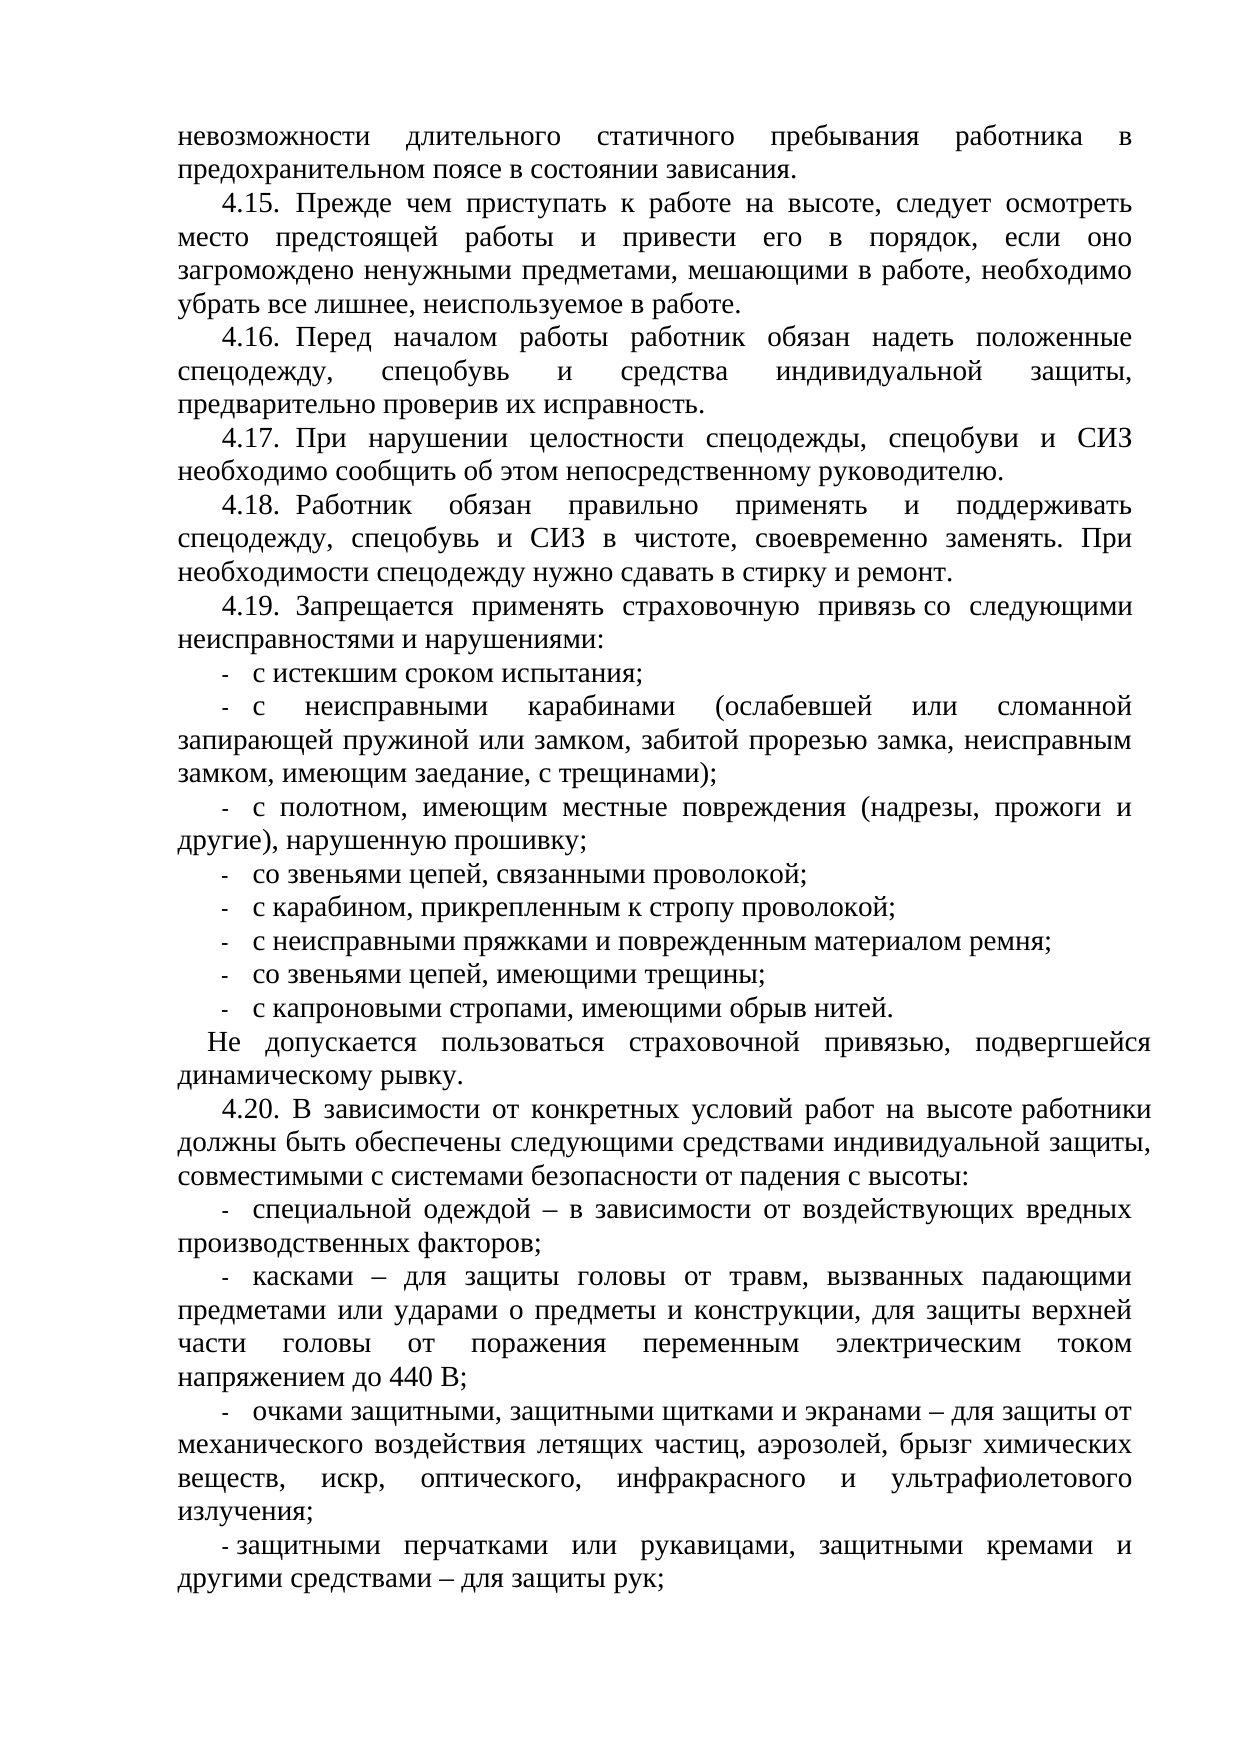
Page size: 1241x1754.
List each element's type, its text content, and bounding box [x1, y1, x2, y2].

list с неисправными карабинами (ослабевшей или сломанной запирающей пружиной или замком, забитой прорезью замка, неисправным замком, имеющим заедание, с трещинами); [177, 688, 1133, 789]
list защитными перчатками или рукавицами, защитными кремами и другими средствами – для защиты рук; [177, 1527, 1133, 1594]
list со звеньями цепей, связанными проволокой; [221, 856, 1133, 889]
list специальной одеждой – в зависимости от воздействующих вредных производственных факторов; [177, 1191, 1133, 1258]
list Работник обязан правильно применять и поддерживать спецодежду, спецобувь и СИЗ в чистоте, своевременно заменять. При необходимости спецодежду нужно сдавать в стирку и ремонт. [177, 487, 1133, 588]
list Запрещается применять страховочную привязь со следующими неисправностями и нарушениями: [177, 588, 1133, 655]
list с неисправными пряжками и поврежденным материалом ремня; [221, 923, 1133, 957]
list с истекшим сроком испытания; [177, 655, 1133, 688]
list с полотном, имеющим местные повреждения (надрезы, прожоги и другие), нарушенную прошивку; [177, 789, 1133, 856]
list При нарушении целостности спецодежды, спецобуви и СИЗ необходимо сообщить об этом непосредственному руководителю. [177, 420, 1133, 487]
list с капроновыми стропами, имеющими обрыв нитей. [221, 990, 1133, 1024]
text Не допускается пользоваться страховочной привязью, подвергшейся динамическому рывку. [177, 1024, 1152, 1091]
list со звеньями цепей, имеющими трещины; [221, 957, 1133, 990]
list с карабином, прикрепленным к стропу проволокой; [221, 889, 1133, 923]
list Прежде чем приступать к работе на высоте, следует осмотреть место предстоящей работы и привести его в порядок, если оно загромождено ненужными предметами, мешающими в работе, необходимо убрать все лишнее, неиспользуемое в работе. [177, 185, 1133, 319]
list касками – для защиты головы от травм, вызванных падающими предметами или ударами о предметы и конструкции, для защиты верхней части головы от поражения переменным электрическим током напряжением до 440 В; [177, 1258, 1133, 1393]
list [177, 118, 1133, 185]
list В зависимости от конкретных условий работ на высоте работники должны быть обеспечены следующими средствами индивидуальной защиты, совместимыми с системами безопасности от падения с высоты: [177, 1091, 1152, 1191]
list очками защитными, защитными щитками и экранами – для защиты от механического воздействия летящих частиц, аэрозолей, брызг химических веществ, искр, оптического, инфракрасного и ультрафиолетового излучения; [177, 1393, 1133, 1527]
list Перед началом работы работник обязан надеть положенные спецодежду, спецобувь и средства индивидуальной защиты, предварительно проверив их исправность. [177, 319, 1133, 420]
